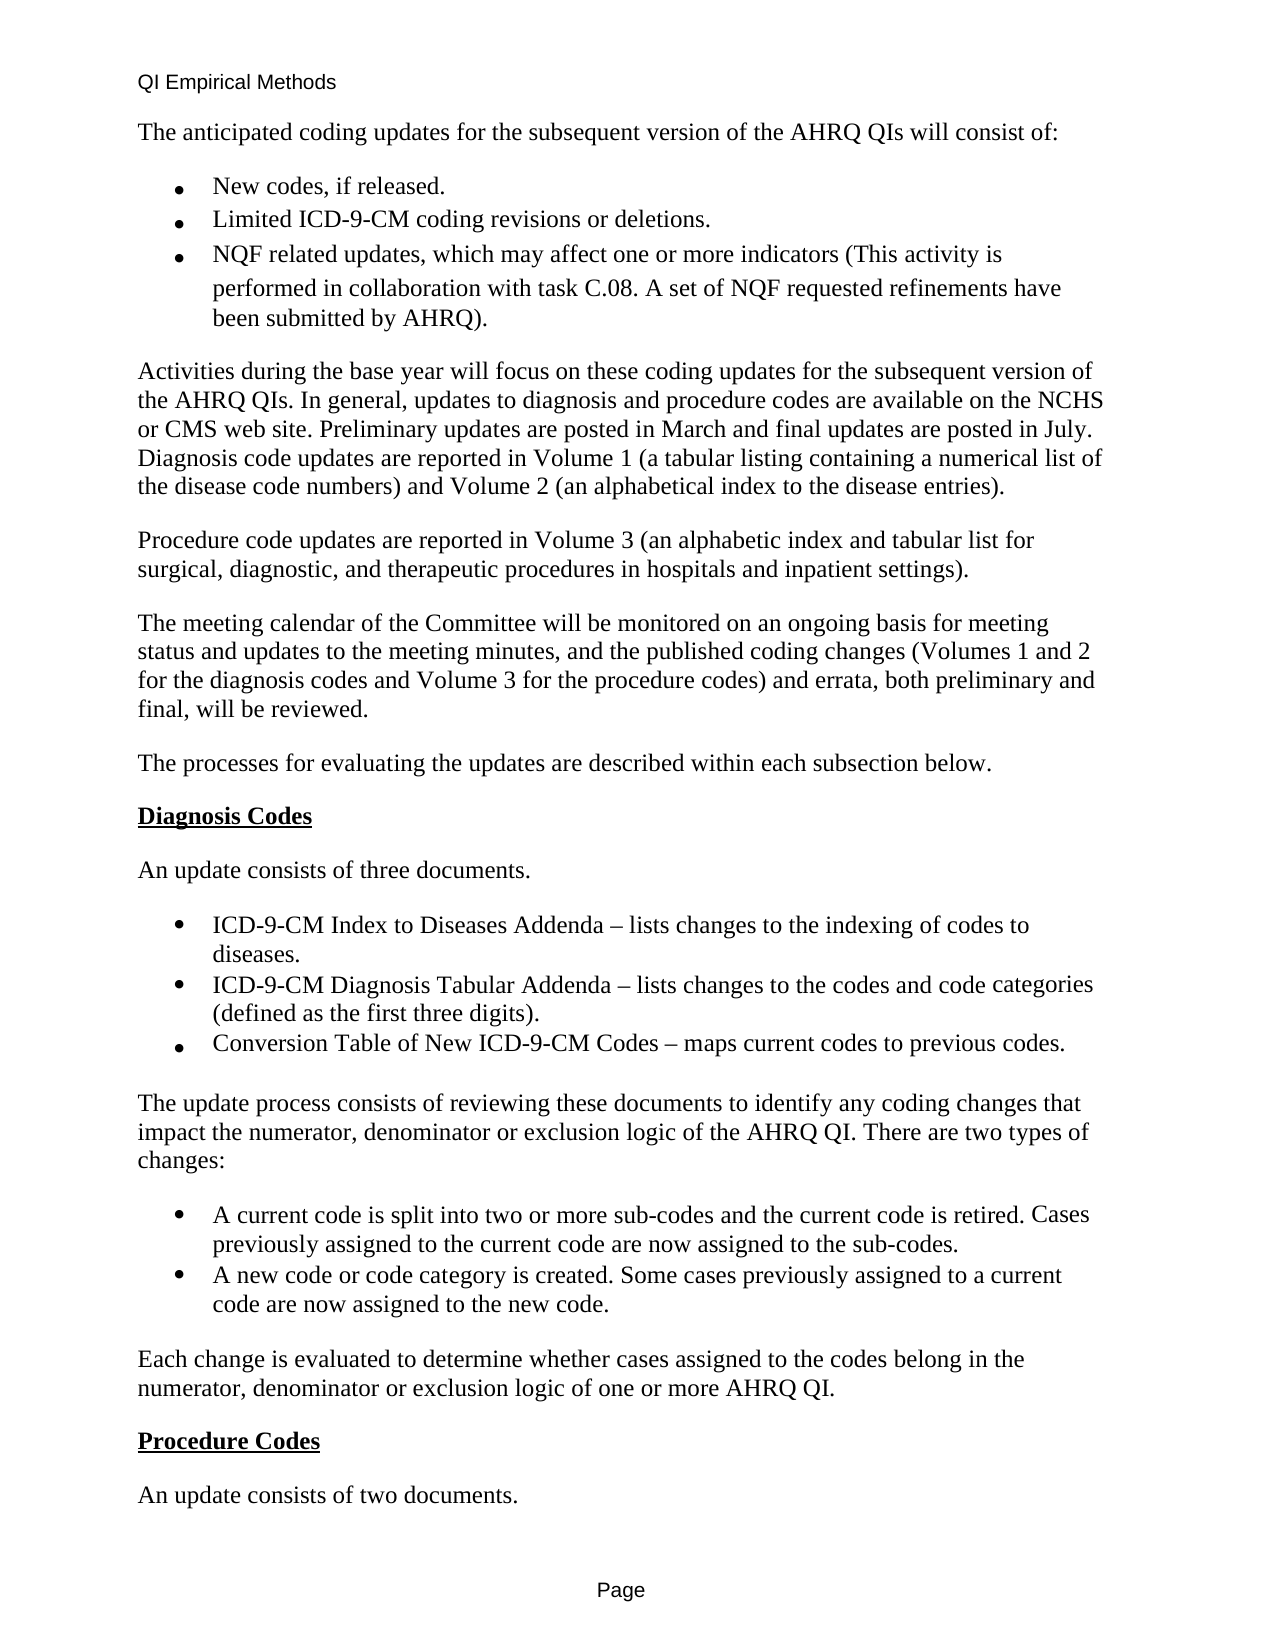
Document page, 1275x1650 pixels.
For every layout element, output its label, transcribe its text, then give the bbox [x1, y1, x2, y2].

text The anticipated coding updates for the subsequent version of the AHRQ QIs will consist of: [137, 117, 1104, 146]
text The update process consists of reviewing these documents to identify any coding changes that impact the numerator, denominator or exclusion logic of the AHRQ QI. There are two types of changes: [137, 1088, 1104, 1174]
text The meeting calendar of the Committee will be monitored on an ongoing basis for meeting status and updates to the meeting minutes, and the published coding changes (Volumes 1 and 2 for the diagnosis codes and Volume 3 for the procedure codes) and errata, both preliminary and final, will be reviewed. [137, 608, 1104, 723]
list ICD-9-CM Index to Diseases Addenda – lists changes to the indexing of codes to diseases. [175, 909, 1104, 969]
list ICD-9-CM Diagnosis Tabular Addenda – lists changes to the codes and code categories (defined as the first three digits). [175, 969, 1104, 1028]
list Limited ICD-9-CM coding revisions or deletions. [175, 204, 1104, 239]
list Conversion Table of New ICD-9-CM Codes – maps current codes to previous codes. [175, 1028, 1104, 1063]
text Procedure code updates are reported in Volume 3 (an alphabetic index and tabular list for surgical, diagnostic, and therapeutic procedures in hospitals and inpatient settings). [137, 525, 1104, 583]
text Diagnosis Codes [137, 801, 1104, 830]
list New codes, if released. [175, 171, 1104, 204]
text An update consists of three documents. [137, 855, 1104, 884]
text Procedure Codes [137, 1426, 1104, 1455]
text The processes for evaluating the updates are described within each subsection below. [137, 748, 1104, 776]
list A new code or code category is created. Some cases previously assigned to a current code are now assigned to the new code. [175, 1259, 1104, 1319]
list NQF related updates, which may affect one or more indicators (This activity is performed in collaboration with task C.08. A set of NQF requested refinements have been submitted by AHRQ). [175, 239, 1104, 331]
text Activities during the base year will focus on these coding updates for the subsequent version of the AHRQ QIs. In general, updates to diagnosis and procedure codes are available on the NCHS or CMS web site. Preliminary updates are posted in March and final updates are posted in July. Diagnosis code updates are reported in Volume 1 (a tabular listing containing a numerical list of the disease code numbers) and Volume 2 (an alphabetical index to the disease entries). [137, 356, 1104, 500]
text An update consists of two documents. [137, 1480, 1104, 1509]
